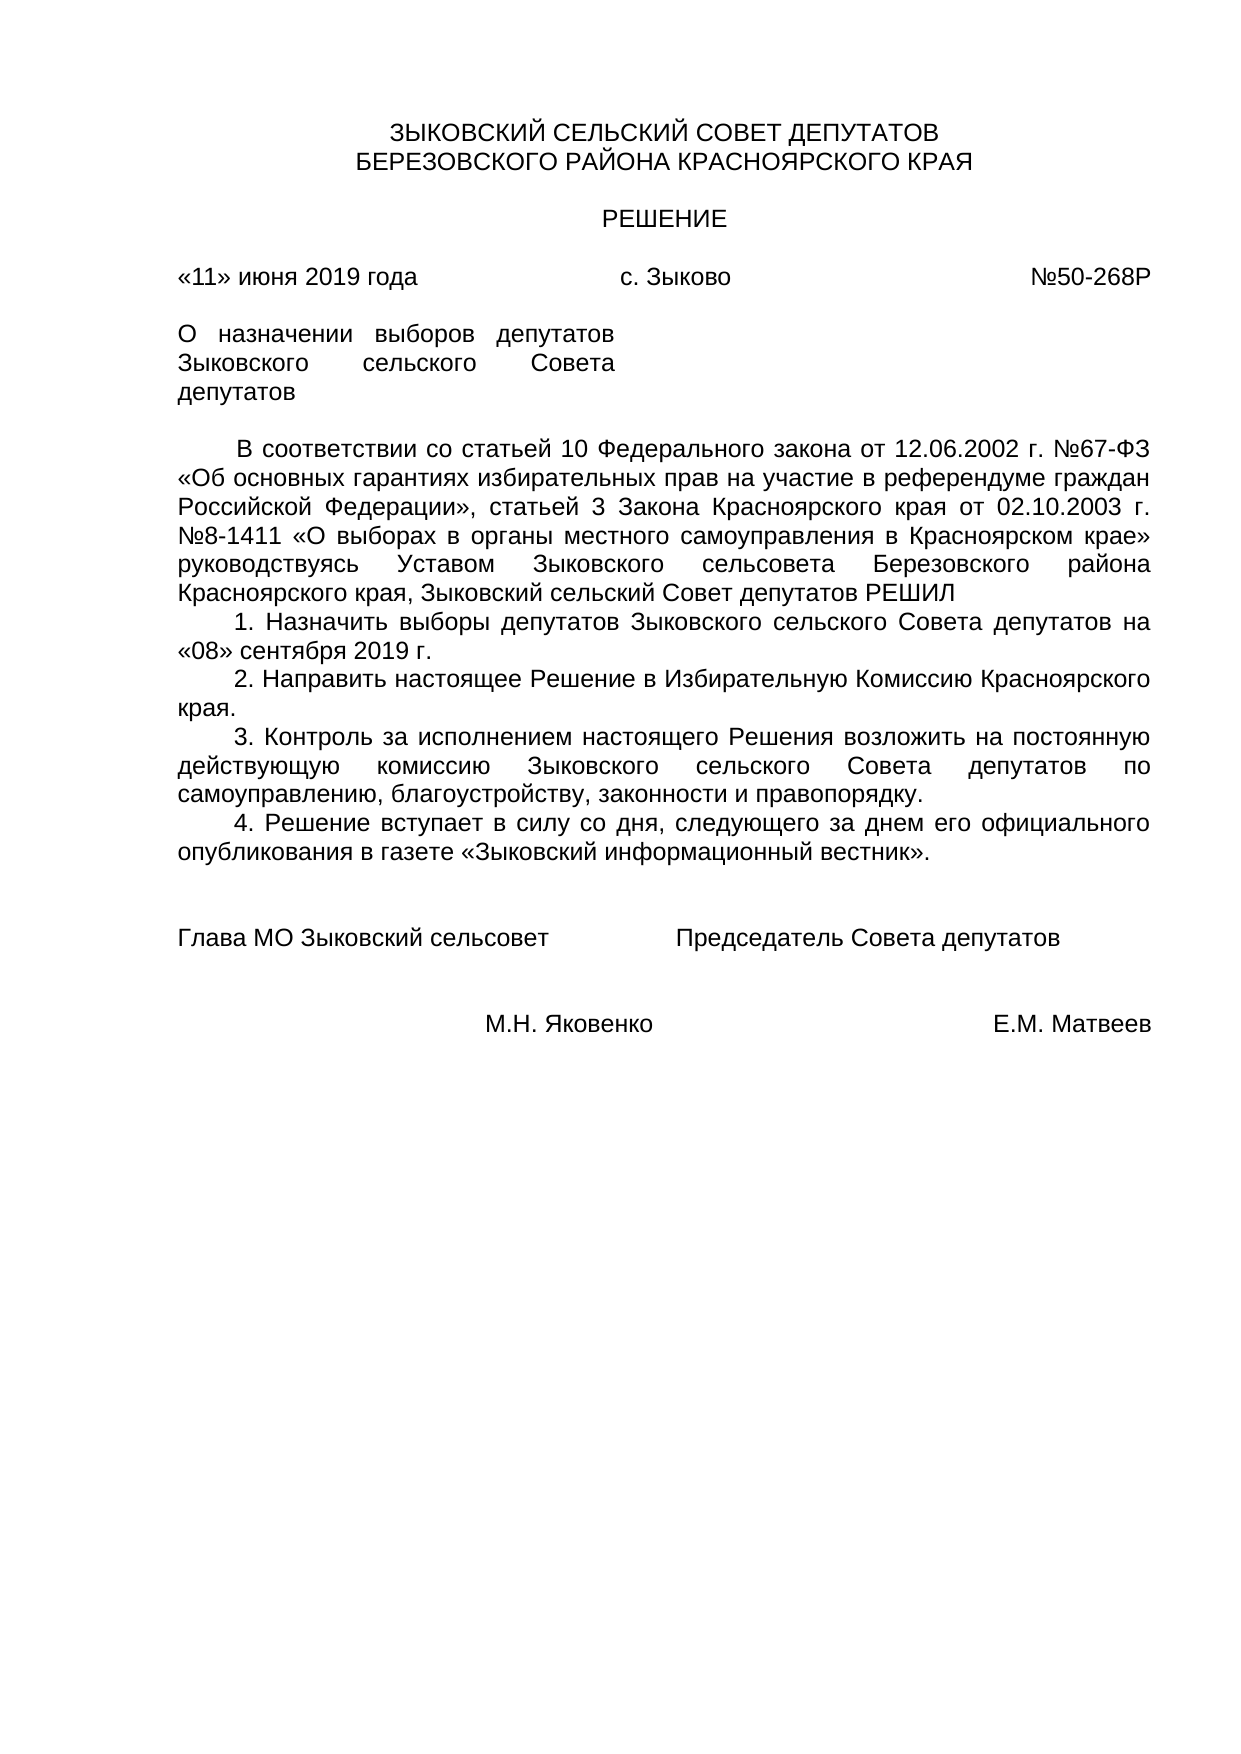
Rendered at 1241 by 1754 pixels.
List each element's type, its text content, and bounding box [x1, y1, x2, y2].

table_header О назначении выборов депутатов Зыковского сельского Совета депутатов [166, 319, 626, 406]
text В соответствии со статьей 10 Федерального закона от 12.06.2002 г. №67-ФЗ «Об основных гарантиях избирательных прав на участие в референдуме граждан Российской Федерации», статьей 3 Закона Красноярского края от 02.10.2003 г. №8-1411 «О выборах в органы местного самоуправления в Красноярском крае» руководствуясь Уставом Зыковского сельсовета Березовского района Красноярского края, Зыковский сельский Совет депутатов РЕШИЛ [177, 434, 1152, 607]
text 4. Решение вступает в силу со дня, следующего за днем его официального опубликования в газете «Зыковский информационный вестник». [177, 808, 1152, 866]
table_cell М.Н. Яковенко [166, 952, 664, 1038]
text РЕШЕНИЕ [177, 204, 1152, 233]
table_cell Е.М. Матвеев [664, 952, 1163, 1038]
text 1. Назначить выборы депутатов Зыковского сельского Совета депутатов на «08» сентября 2019 г. [177, 607, 1152, 664]
text 2. Направить настоящее Решение в Избирательную Комиссию Красноярского края. [177, 664, 1152, 722]
table_header Председатель Совета депутатов [664, 923, 1163, 952]
text БЕРЕЗОВСКОГО РАЙОНА КРАСНОЯРСКОГО КРАЯ [177, 147, 1152, 176]
table_header Глава МО Зыковский сельсовет [166, 923, 664, 952]
text ЗЫКОВСКИЙ СЕЛЬСКИЙ СОВЕТ ДЕПУТАТОВ [177, 118, 1152, 147]
text «11» июня 2019 года с. Зыково №50-268Р [177, 262, 1152, 291]
text 3. Контроль за исполнением настоящего Решения возложить на постоянную действующую комиссию Зыковского сельского Совета депутатов по самоуправлению, благоустройству, законности и правопорядку. [177, 722, 1152, 808]
